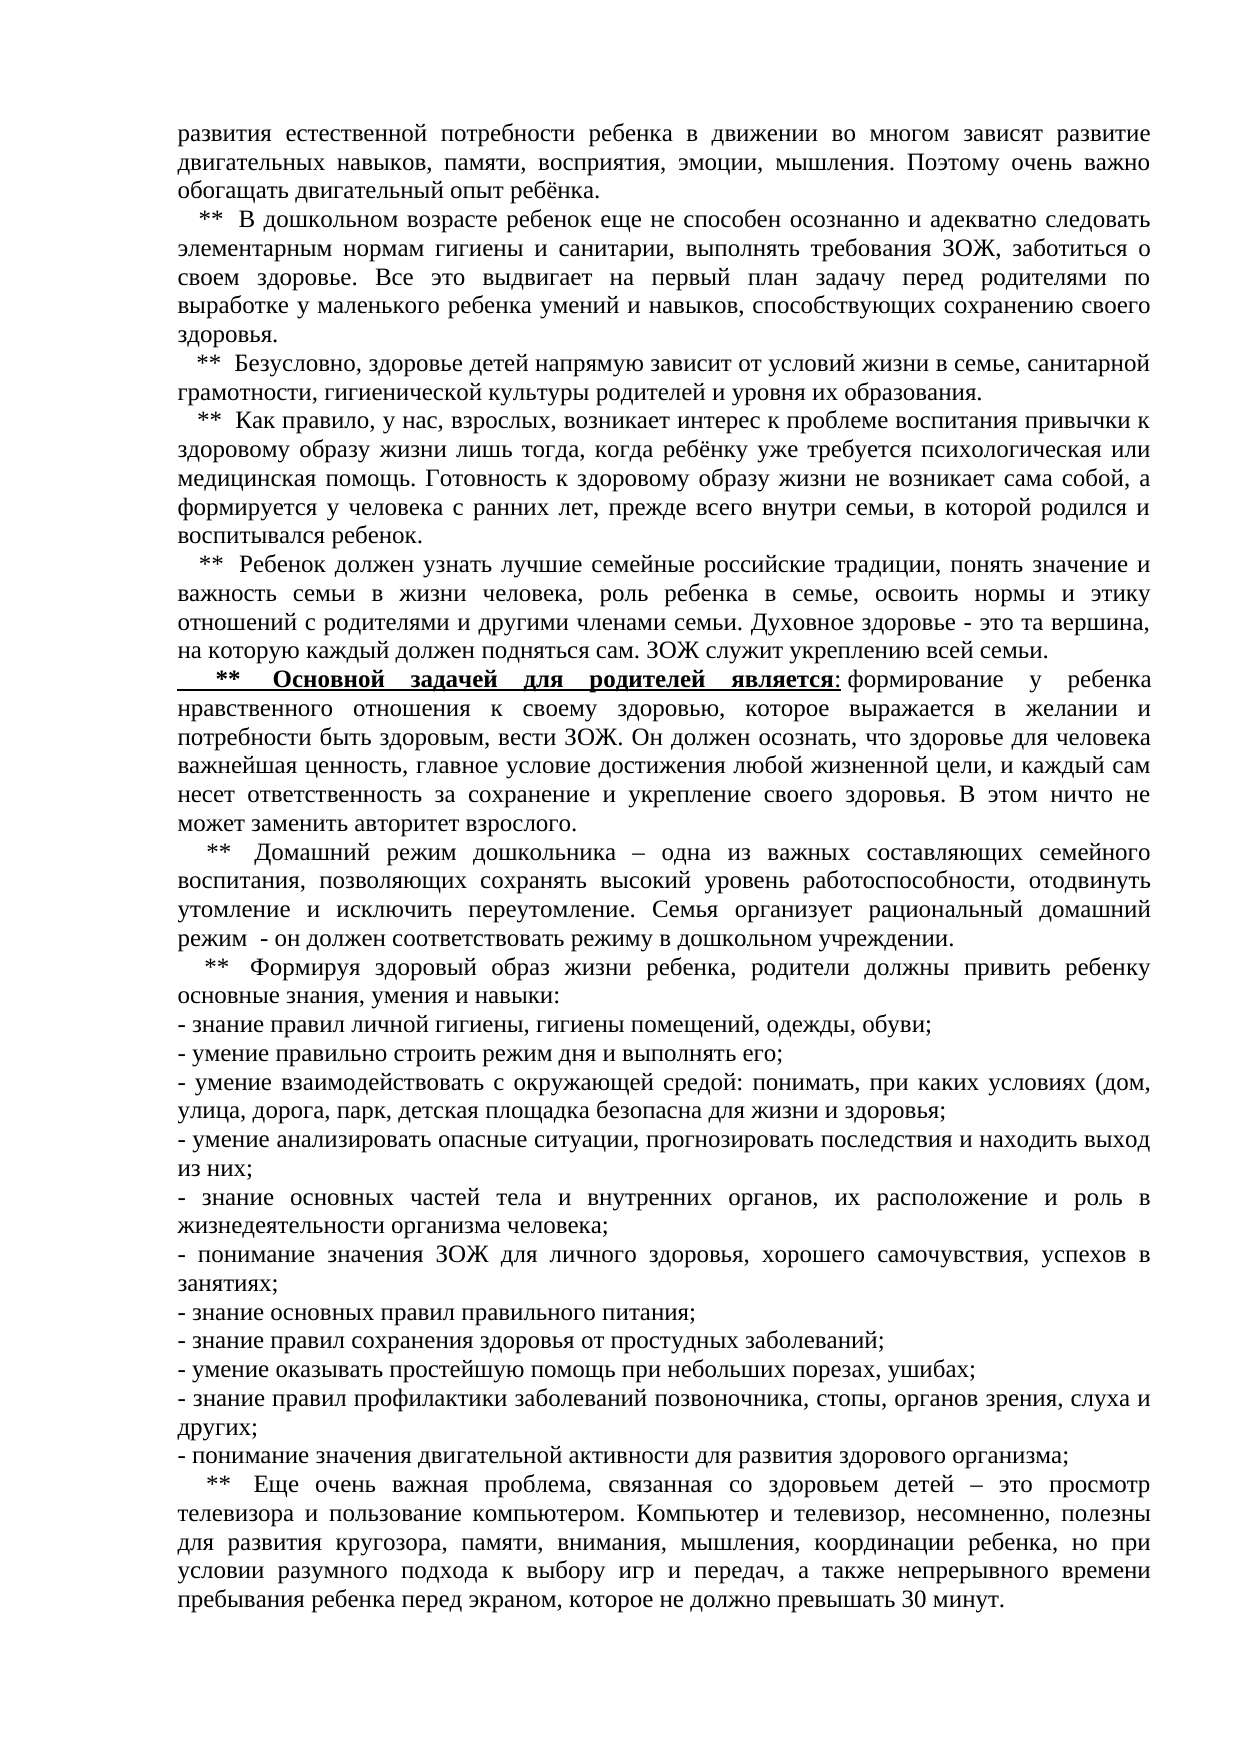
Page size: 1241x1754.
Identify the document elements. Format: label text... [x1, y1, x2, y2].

text ** Формируя здоровый образ жизни ребенка, родители должны привить ребенку основные знания, умения и навыки: [177, 952, 1152, 1009]
text - знание правил профилактики заболеваний позвоночника, стопы, органов зрения, слуха и других; [177, 1383, 1152, 1441]
text - умение анализировать опасные ситуации, прогнозировать последствия и находить выход из них; [177, 1124, 1152, 1182]
text - понимание значения ЗОЖ для личного здоровья, хорошего самочувствия, успехов в занятиях; [177, 1239, 1152, 1297]
text - понимание значения двигательной активности для развития здорового организма; [177, 1441, 1152, 1469]
text - знание основных частей тела и внутренних органов, их расположение и роль в жизнедеятельности организма человека; [177, 1182, 1152, 1239]
text - умение взаимодействовать с окружающей средой: понимать, при каких условиях (дом, улица, дорога, парк, детская площадка безопасна для жизни и здоровья; [177, 1067, 1152, 1124]
text ** Ребенок должен узнать лучшие семейные российские традиции, понять значение и важность семьи в жизни человека, роль ребенка в семье, освоить нормы и этику отношений с родителями и другими членами семьи. Духовное здоровье - это та вершина, на которую каждый должен подняться сам. ЗОЖ служит укреплению всей семьи. [177, 549, 1152, 664]
text ** Домашний режим дошкольника – одна из важных составляющих семейного воспитания, позволяющих сохранять высокий уровень работоспособности, отодвинуть утомление и исключить переутомление. Семья организует рациональный домашний режим - он должен соответствовать режиму в дошкольном учреждении. [177, 837, 1152, 952]
text ** Безусловно, здоровье детей напрямую зависит от условий жизни в семье, санитарной грамотности, гигиенической культуры родителей и уровня их образования. [177, 348, 1152, 406]
text - умение оказывать простейшую помощь при небольших порезах, ушибах; [177, 1354, 1152, 1383]
text - знание правил сохранения здоровья от простудных заболеваний; [177, 1326, 1152, 1354]
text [177, 118, 1152, 204]
text ** Как правило, у нас, взрослых, возникает интерес к проблеме воспитания привычки к здоровому образу жизни лишь тогда, когда ребёнку уже требуется психологическая или медицинская помощь. Готовность к здоровому образу жизни не возникает сама собой, а формируется у человека с ранних лет, прежде всего внутри семьи, в которой родился и воспитывался ребенок. [177, 406, 1152, 549]
text - умение правильно строить режим дня и выполнять его; [177, 1038, 1152, 1067]
text ** В дошкольном возрасте ребенок еще не способен осознанно и адекватно следовать элементарным нормам гигиены и санитарии, выполнять требования ЗОЖ, заботиться о своем здоровье. Все это выдвигает на первый план задачу перед родителями по выработке у маленького ребенка умений и навыков, способствующих сохранению своего здоровья. [177, 204, 1152, 348]
text ** Еще очень важная проблема, связанная со здоровьем детей – это просмотр телевизора и пользование компьютером. Компьютер и телевизор, несомненно, полезны для развития кругозора, памяти, внимания, мышления, координации ребенка, но при условии разумного подхода к выбору игр и передач, а также непрерывного времени пребывания ребенка перед экраном, которое не должно превышать 30 минут. [177, 1469, 1152, 1613]
text ** Основной задачей для родителей является: формирование у ребенка нравственного отношения к своему здоровью, которое выражается в желании и потребности быть здоровым, вести ЗОЖ. Он должен осознать, что здоровье для человека важнейшая ценность, главное условие достижения любой жизненной цели, и каждый сам несет ответственность за сохранение и укрепление своего здоровья. В этом ничто не может заменить авторитет взрослого. [177, 664, 1152, 837]
text - знание правил личной гигиены, гигиены помещений, одежды, обуви; [177, 1009, 1152, 1038]
text - знание основных правил правильного питания; [177, 1297, 1152, 1326]
